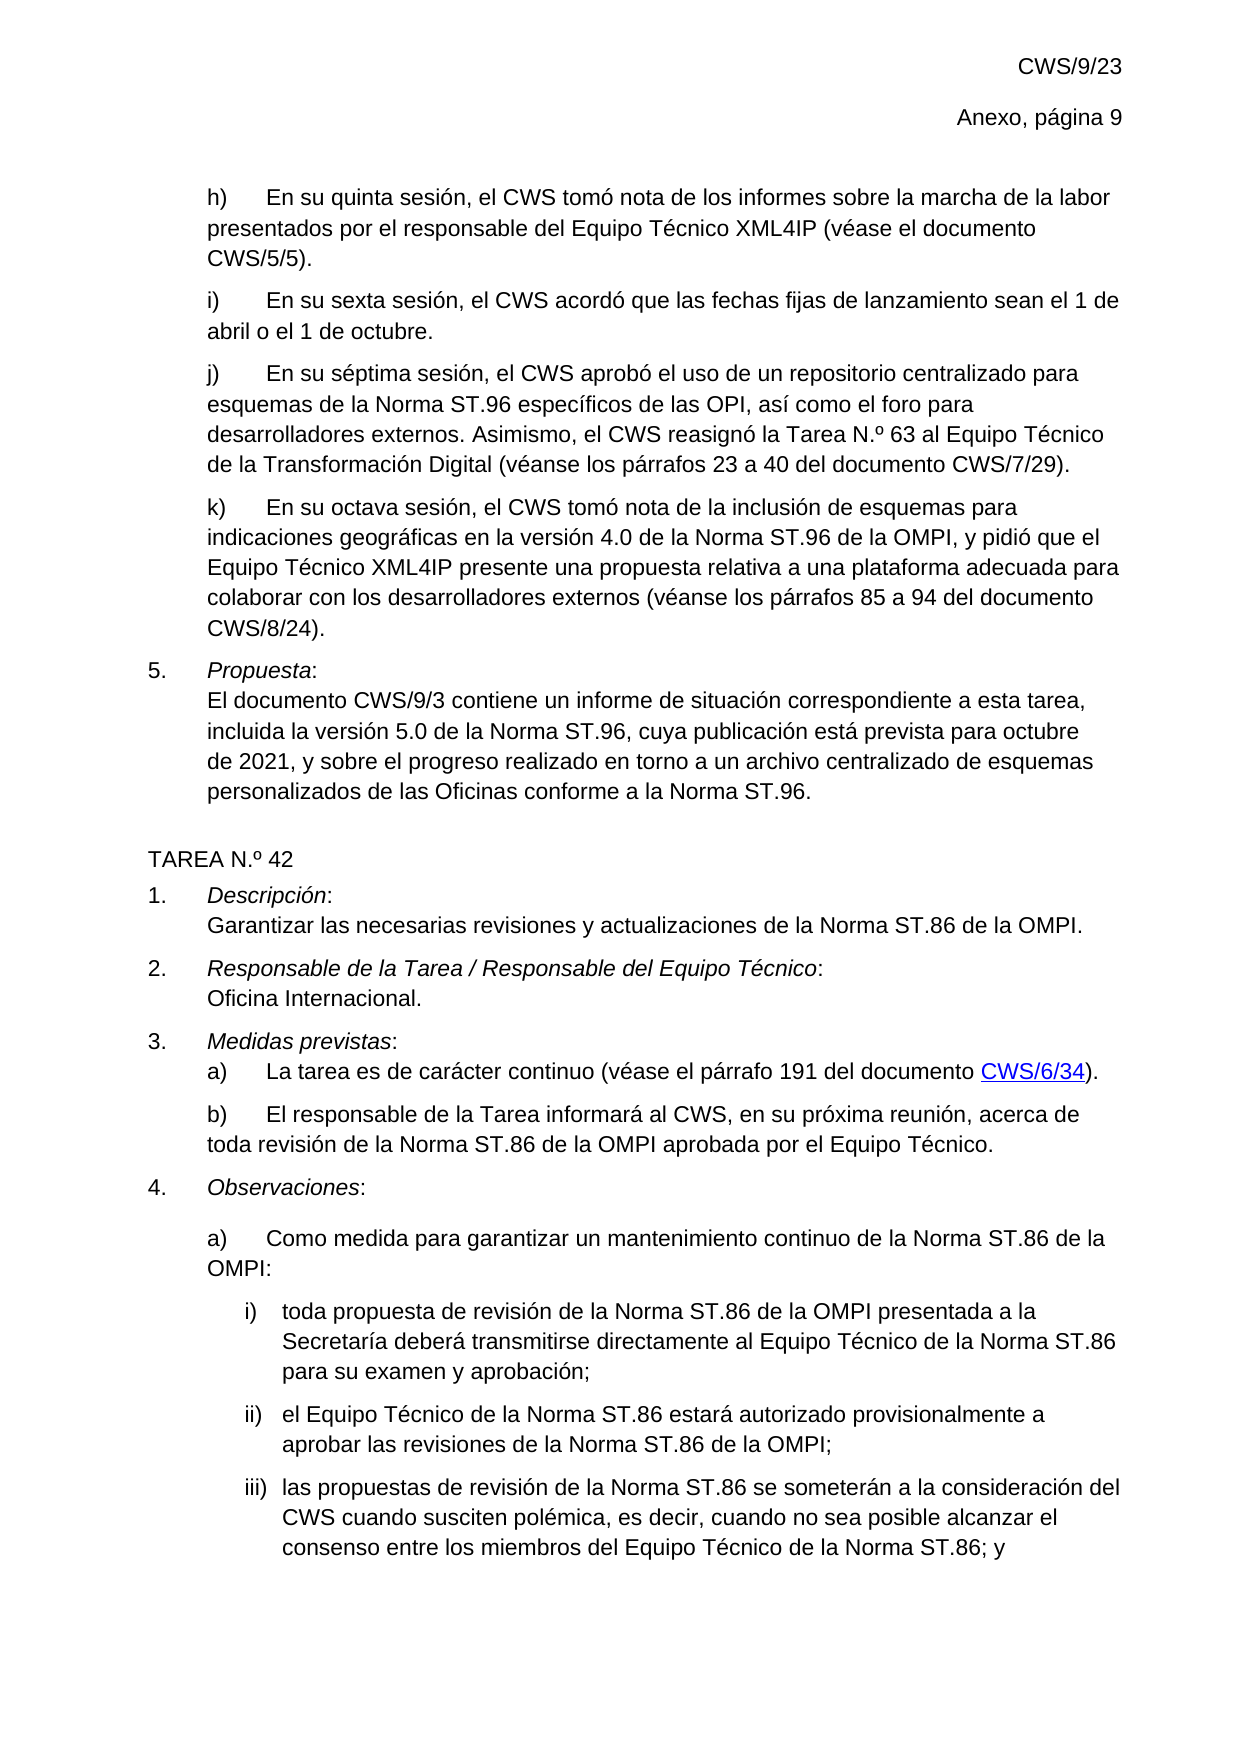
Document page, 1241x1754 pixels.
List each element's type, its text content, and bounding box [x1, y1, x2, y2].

text Oficina Internacional. [207, 985, 1122, 1012]
list toda propuesta de revisión de la Norma ST.86 de la OMPI presentada a la Secretaría deberá transmitirse directamente al Equipo Técnico de la Norma ST.86 para su examen y aprobación; [244, 1298, 1122, 1385]
text 2. Responsable de la Tarea / Responsable del Equipo Técnico: [148, 955, 1122, 982]
text 1. Descripción: [148, 882, 1122, 909]
text b) El responsable de la Tarea informará al CWS, en su próxima reunión, acerca de toda revisión de la Norma ST.86 de la OMPI aprobada por el Equipo Técnico. [207, 1101, 1122, 1158]
text j) En su séptima sesión, el CWS aprobó el uso de un repositorio centralizado para esquemas de la Norma ST.96 específicos de las OPI, así como el foro para desarrolladores externos. Asimismo, el CWS reasignó la Tarea N.º 63 al Equipo Técnico de la Transformación Digital (véanse los párrafos 23 a 40 del documento CWS/7/29). [207, 360, 1122, 477]
text 4. Observaciones: [148, 1174, 1122, 1200]
text a) La tarea es de carácter continuo (véase el párrafo 191 del documento CWS/6/34). [207, 1058, 1122, 1085]
text 5. Propuesta: El documento CWS/9/3 contiene un informe de situación correspondiente a esta tarea, incluida la versión 5.0 de la Norma ST.96, cuya publicación está prevista para octubre de 2021, y sobre el progreso realizado en torno a un archivo centralizado de esquemas personalizados de las Oficinas conforme a la Norma ST.96. [148, 657, 1122, 804]
list el Equipo Técnico de la Norma ST.86 estará autorizado provisionalmente a aprobar las revisiones de la Norma ST.86 de la OMPI; [244, 1401, 1122, 1458]
list las propuestas de revisión de la Norma ST.86 se someterán a la consideración del CWS cuando susciten polémica, es decir, cuando no sea posible alcanzar el consenso entre los miembros del Equipo Técnico de la Norma ST.86; y [244, 1474, 1122, 1561]
text i) En su sexta sesión, el CWS acordó que las fechas fijas de lanzamiento sean el 1 de abril o el 1 de octubre. [207, 287, 1122, 344]
text a) Como medida para garantizar un mantenimiento continuo de la Norma ST.86 de la OMPI: [207, 1225, 1122, 1282]
text k) En su octava sesión, el CWS tomó nota de la inclusión de esquemas para indicaciones geográficas en la versión 4.0 de la Norma ST.96 de la OMPI, y pidió que el Equipo Técnico XML4IP presente una propuesta relativa a una plataforma adecuada para colaborar con los desarrolladores externos (véanse los párrafos 85 a 94 del documento CWS/8/24). [207, 494, 1122, 641]
text Garantizar las necesarias revisiones y actualizaciones de la Norma ST.86 de la OMPI. [207, 912, 1122, 939]
text h) En su quinta sesión, el CWS tomó nota de los informes sobre la marcha de la labor presentados por el responsable del Equipo Técnico XML4IP (véase el documento CWS/5/5). [207, 184, 1122, 271]
text 3. Medidas previstas: [148, 1028, 1122, 1054]
subtitle TAREA N.º 42 [148, 846, 1122, 872]
